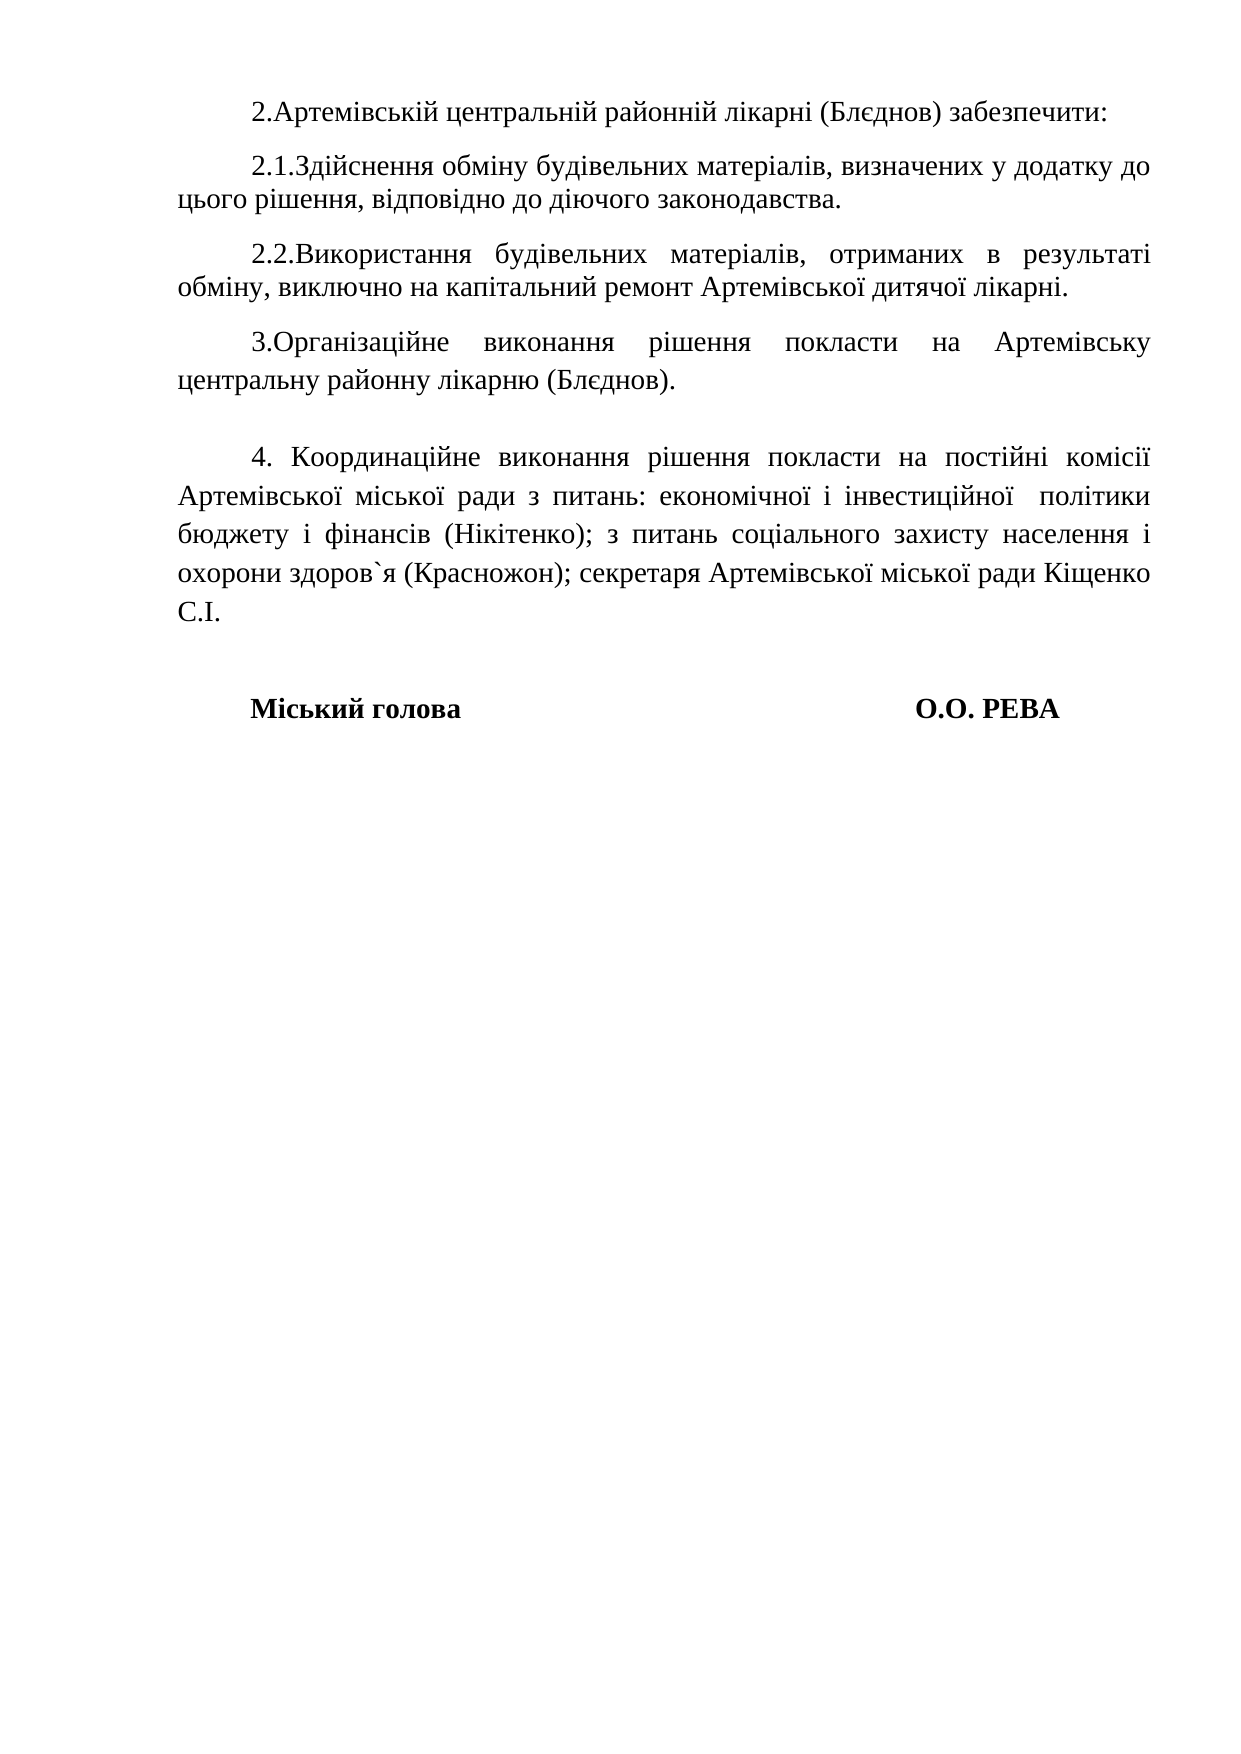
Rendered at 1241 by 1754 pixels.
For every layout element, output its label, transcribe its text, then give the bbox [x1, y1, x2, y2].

text 2.2.Використання будівельних матеріалів, отриманих в результаті обміну, виключно на капітальний ремонт Артемівської дитячої лікарні. [177, 236, 1152, 303]
text 2.1.Здійснення обміну будівельних матеріалів, визначених у додатку до цього рішення, відповідно до діючого законодавства. [177, 148, 1152, 215]
text 3.Організаційне виконання рішення покласти на Артемівську центральну районну лікарню (Блєднов). [177, 324, 1152, 396]
text 2.Артемівській центральній районній лікарні (Блєднов) забезпечити: [177, 94, 1152, 127]
text 4. Координаційне виконання рішення покласти на постійні комісії Артемівської міської ради з питань: економічної і інвестиційної політики бюджету і фінансів (Нікітенко); з питань соціального захисту населення і охорони здоров`я (Красножон); секретаря Артемівської міської ради Кіщенко С.І. [177, 439, 1152, 627]
text Міський голова О.О. РЕВА [177, 692, 1152, 725]
